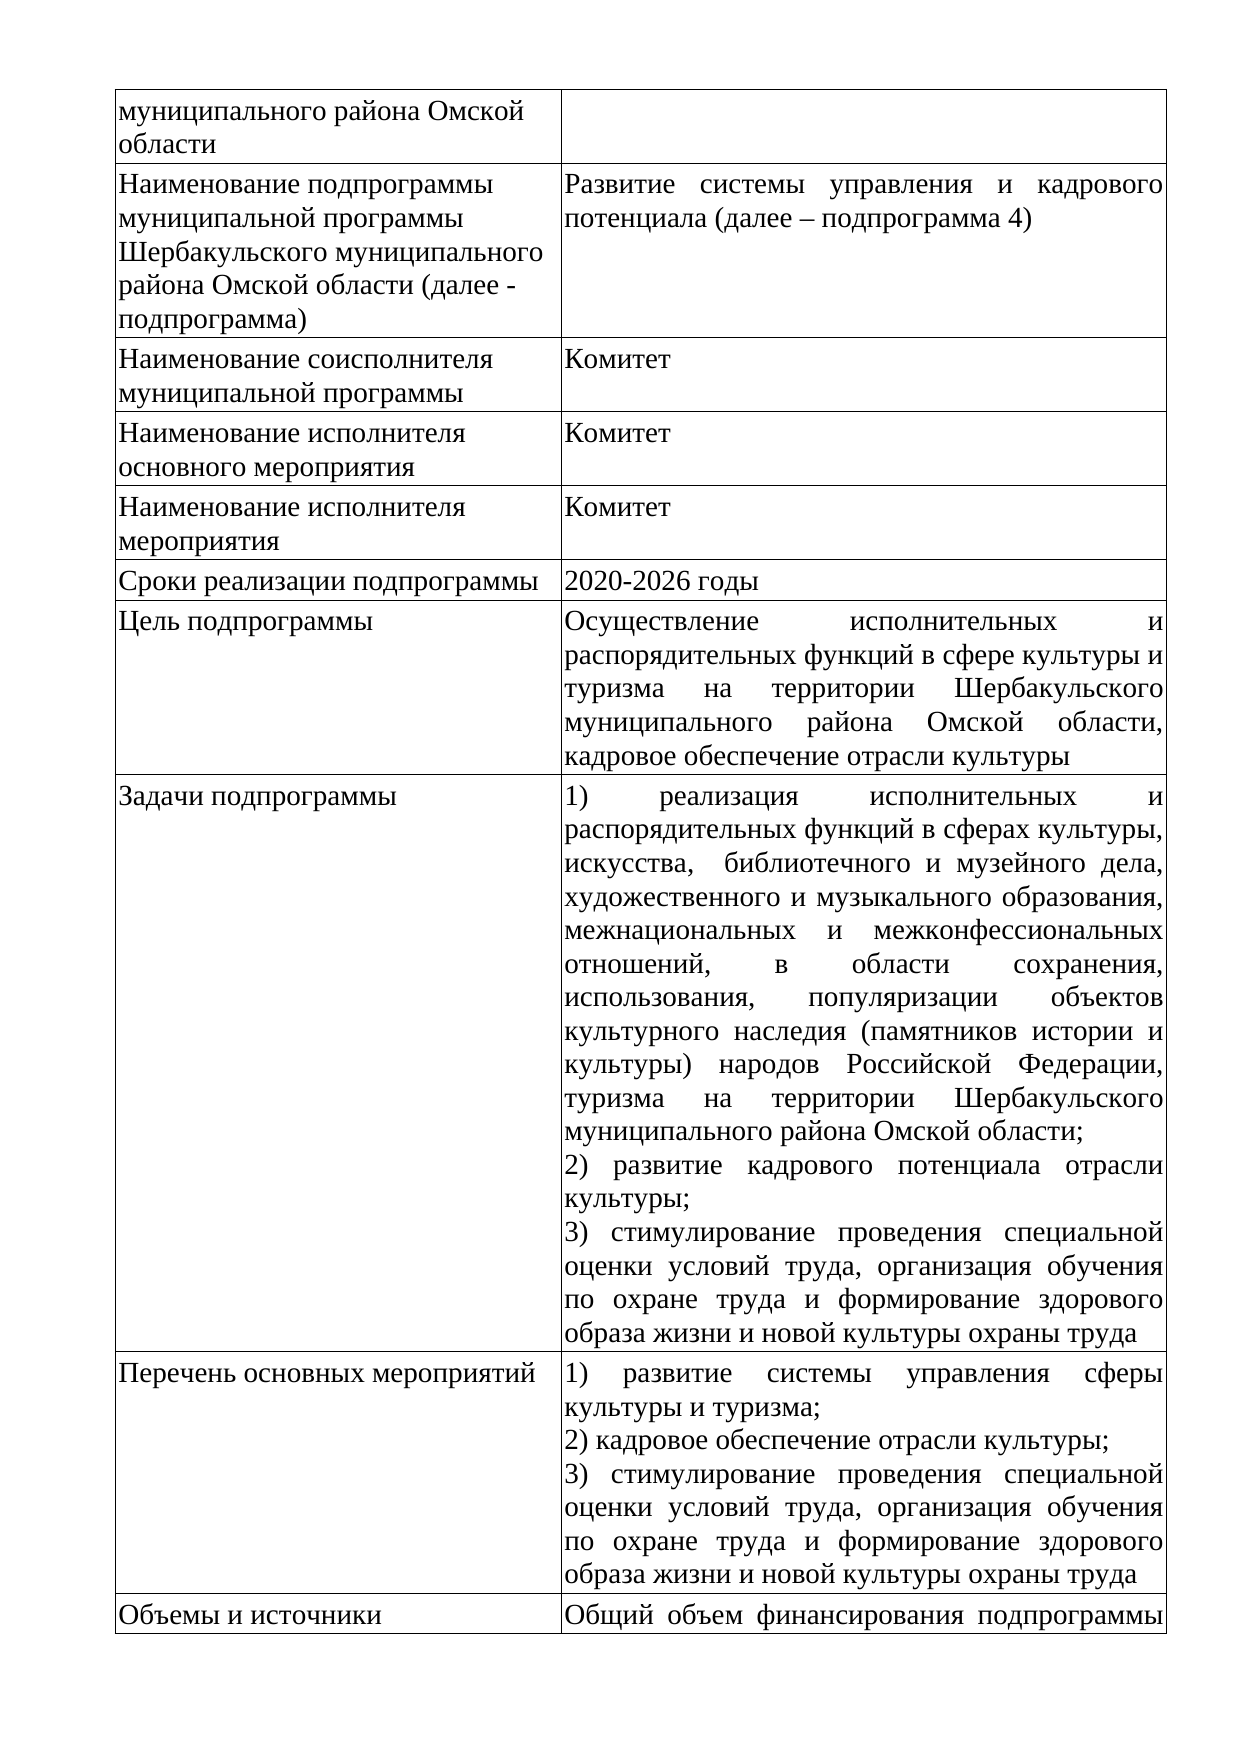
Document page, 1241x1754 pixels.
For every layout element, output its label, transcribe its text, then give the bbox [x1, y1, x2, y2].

table_cell 1) развитие системы управления сферы культуры и туризма; 2) кадровое обеспечение отрасли культуры; 3) стимулирование проведения специальной оценки условий труда, организация обучения по охране труда и формирование здорового образа жизни и новой культуры охраны труда [562, 1352, 1166, 1593]
table_cell Развитие системы управления и кадрового потенциала (далее – подпрограмма 4) [562, 164, 1166, 337]
table_cell Наименование исполнителя мероприятия [116, 486, 561, 559]
table_cell Наименование подпрограммы муниципальной программы Шербакульского муниципального района Омской области (далее - подпрограмма) [116, 164, 561, 337]
table_cell Осуществление исполнительных и распорядительных функций в сфере культуры и туризма на территории Шербакульского муниципального района Омской области, кадровое обеспечение отрасли культуры [562, 601, 1166, 774]
table_cell Сроки реализации подпрограммы [116, 560, 561, 599]
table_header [562, 90, 1166, 163]
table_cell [562, 1594, 1166, 1633]
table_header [116, 90, 561, 163]
table_cell Комитет [562, 412, 1166, 485]
table_cell Комитет [562, 486, 1166, 559]
table_cell Цель подпрограммы [116, 601, 561, 774]
table_cell Наименование исполнителя основного мероприятия [116, 412, 561, 485]
table_cell Наименование соисполнителя муниципальной программы [116, 338, 561, 411]
table_cell Задачи подпрограммы [116, 775, 561, 1351]
table_cell Перечень основных мероприятий [116, 1352, 561, 1593]
table_cell 2020-2026 годы [562, 560, 1166, 599]
table_cell Комитет [562, 338, 1166, 411]
table_cell 1) реализация исполнительных и распорядительных функций в сферах культуры, искусства, библиотечного и музейного дела, художественного и музыкального образования, межнациональных и межконфессиональных отношений, в области сохранения, использования, популяризации объектов культурного наследия (памятников истории и культуры) народов Российской Федерации, туризма на территории Шербакульского муниципального района Омской области; 2) развитие кадрового потенциала отрасли культуры; 3) стимулирование проведения специальной оценки условий труда, организация обучения по охране труда и формирование здорового образа жизни и новой культуры охраны труда [562, 775, 1166, 1351]
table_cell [116, 1594, 561, 1633]
